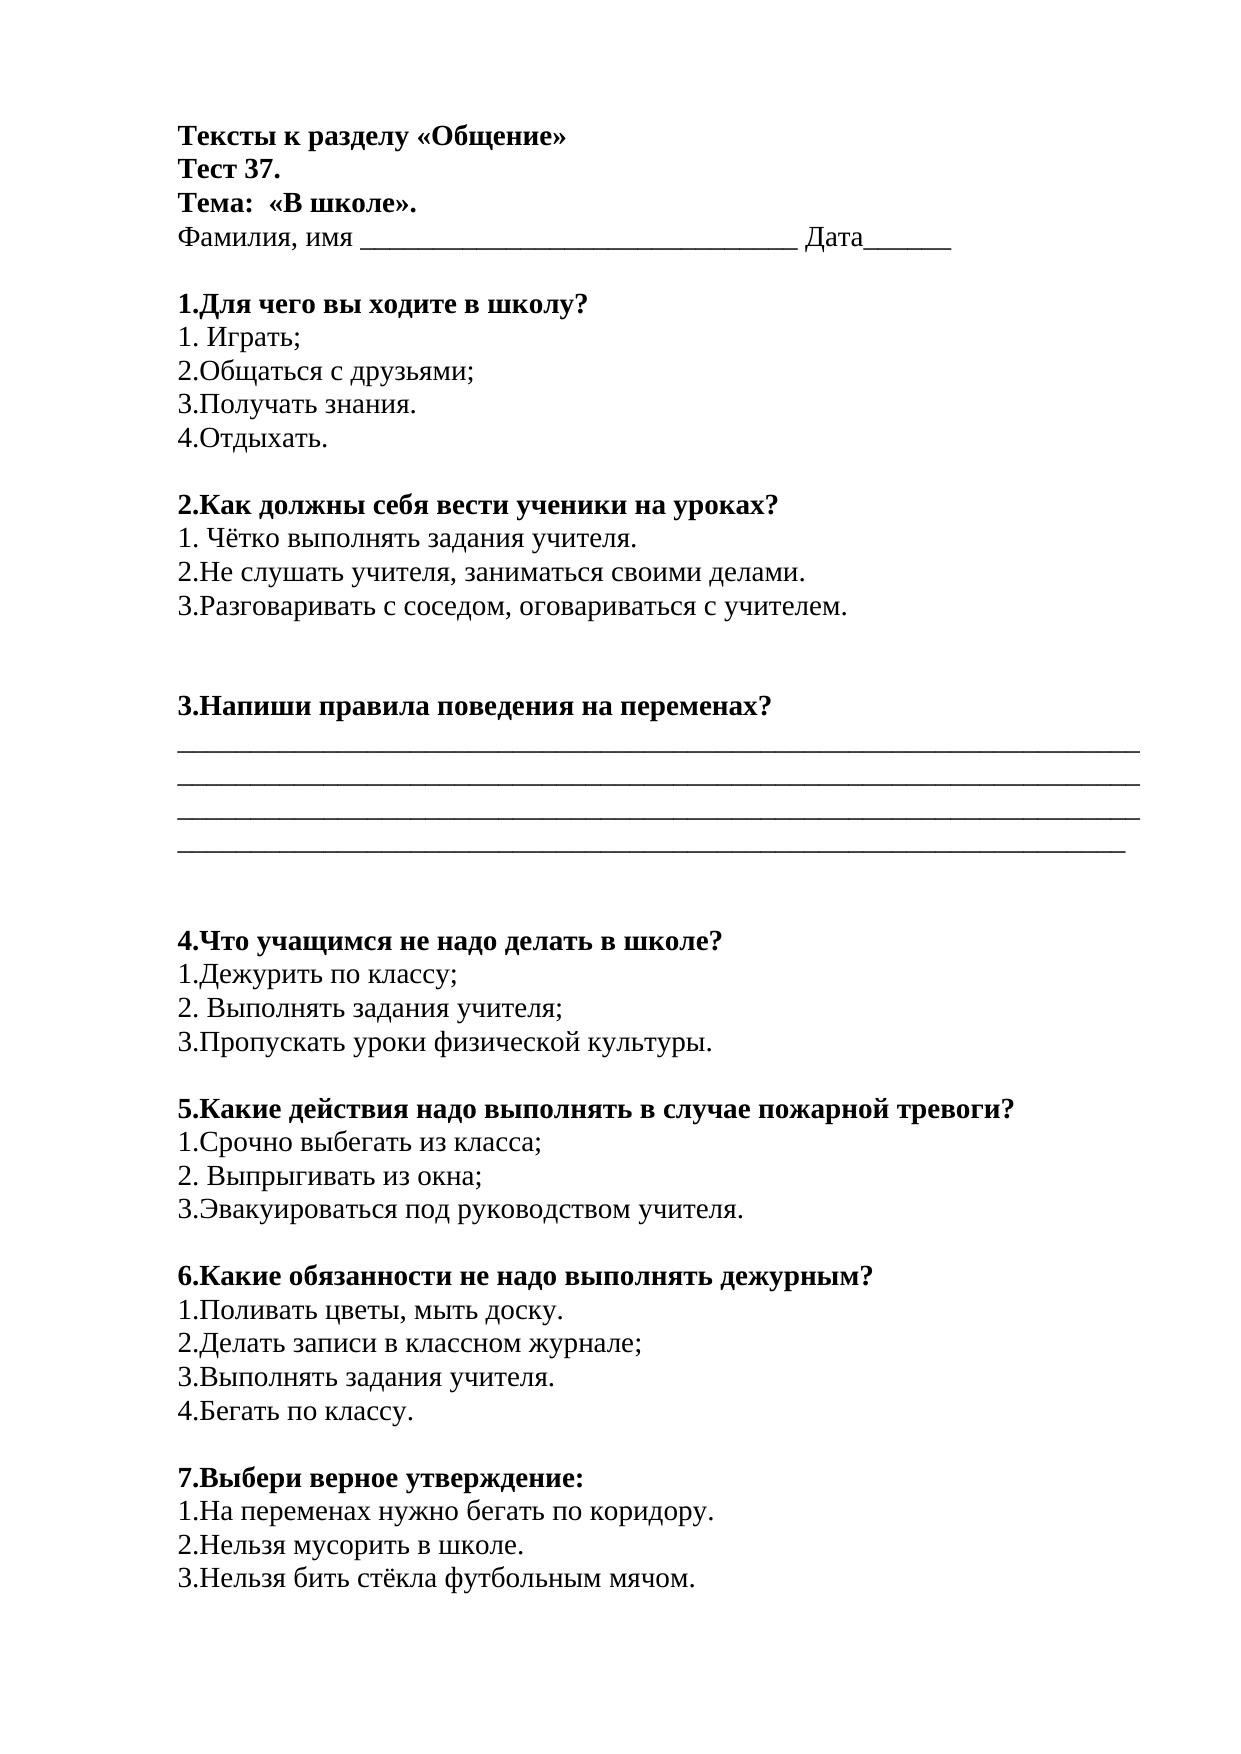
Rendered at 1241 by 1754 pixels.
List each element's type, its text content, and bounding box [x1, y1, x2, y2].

text 4.Что учащимся не надо делать в школе? [177, 923, 1152, 957]
text 2.Как должны себя вести ученики на уроках? [177, 487, 1152, 521]
text Тема: «В школе». [177, 185, 1152, 219]
text Фамилия, имя ______________________________ Дата______ [177, 219, 1152, 252]
text 2.Не слушать учителя, заниматься своими делами. [177, 554, 1152, 588]
text 1. Чётко выполнять задания учителя. [177, 521, 1152, 554]
text 1. Играть; [177, 319, 1152, 353]
text 6.Какие обязанности не надо выполнять дежурным? [177, 1258, 1152, 1292]
text 1.Для чего вы ходите в школу? [177, 286, 1152, 319]
text 1.Дежурить по классу; [177, 957, 1152, 990]
text 4.Бегать по классу. [177, 1393, 1152, 1426]
text 2.Делать записи в классном журнале; [177, 1326, 1152, 1359]
text 3.Нельзя бить стёкла футбольным мячом. [177, 1560, 1152, 1594]
text 2.Нельзя мусорить в школе. [177, 1527, 1152, 1560]
text 2. Выполнять задания учителя; [177, 990, 1152, 1024]
text 3.Напиши правила поведения на переменах? [177, 688, 1152, 722]
text 3.Выполнять задания учителя. [177, 1359, 1152, 1393]
text _______________________________________________________________________________________________________________________________________________________________________________________________________________________________________________________________________ [177, 722, 1152, 856]
text 1.Срочно выбегать из класса; [177, 1124, 1152, 1158]
text 1.Поливать цветы, мыть доску. [177, 1292, 1152, 1326]
text 3.Эвакуироваться под руководством учителя. [177, 1191, 1152, 1225]
text 3.Получать знания. [177, 386, 1152, 420]
text Тексты к разделу «Общение» [177, 118, 1152, 152]
text 3.Разговаривать с соседом, оговариваться с учителем. [177, 588, 1152, 621]
text 7.Выбери верное утверждение: [177, 1460, 1152, 1493]
text Тест 37. [177, 152, 1152, 185]
text 4.Отдыхать. [177, 420, 1152, 453]
text 2. Выпрыгивать из окна; [177, 1158, 1152, 1191]
text 5.Какие действия надо выполнять в случае пожарной тревоги? [177, 1091, 1152, 1124]
text 3.Пропускать уроки физической культуры. [177, 1024, 1152, 1057]
text 1.На переменах нужно бегать по коридору. [177, 1493, 1152, 1527]
text 2.Общаться с друзьями; [177, 353, 1152, 386]
